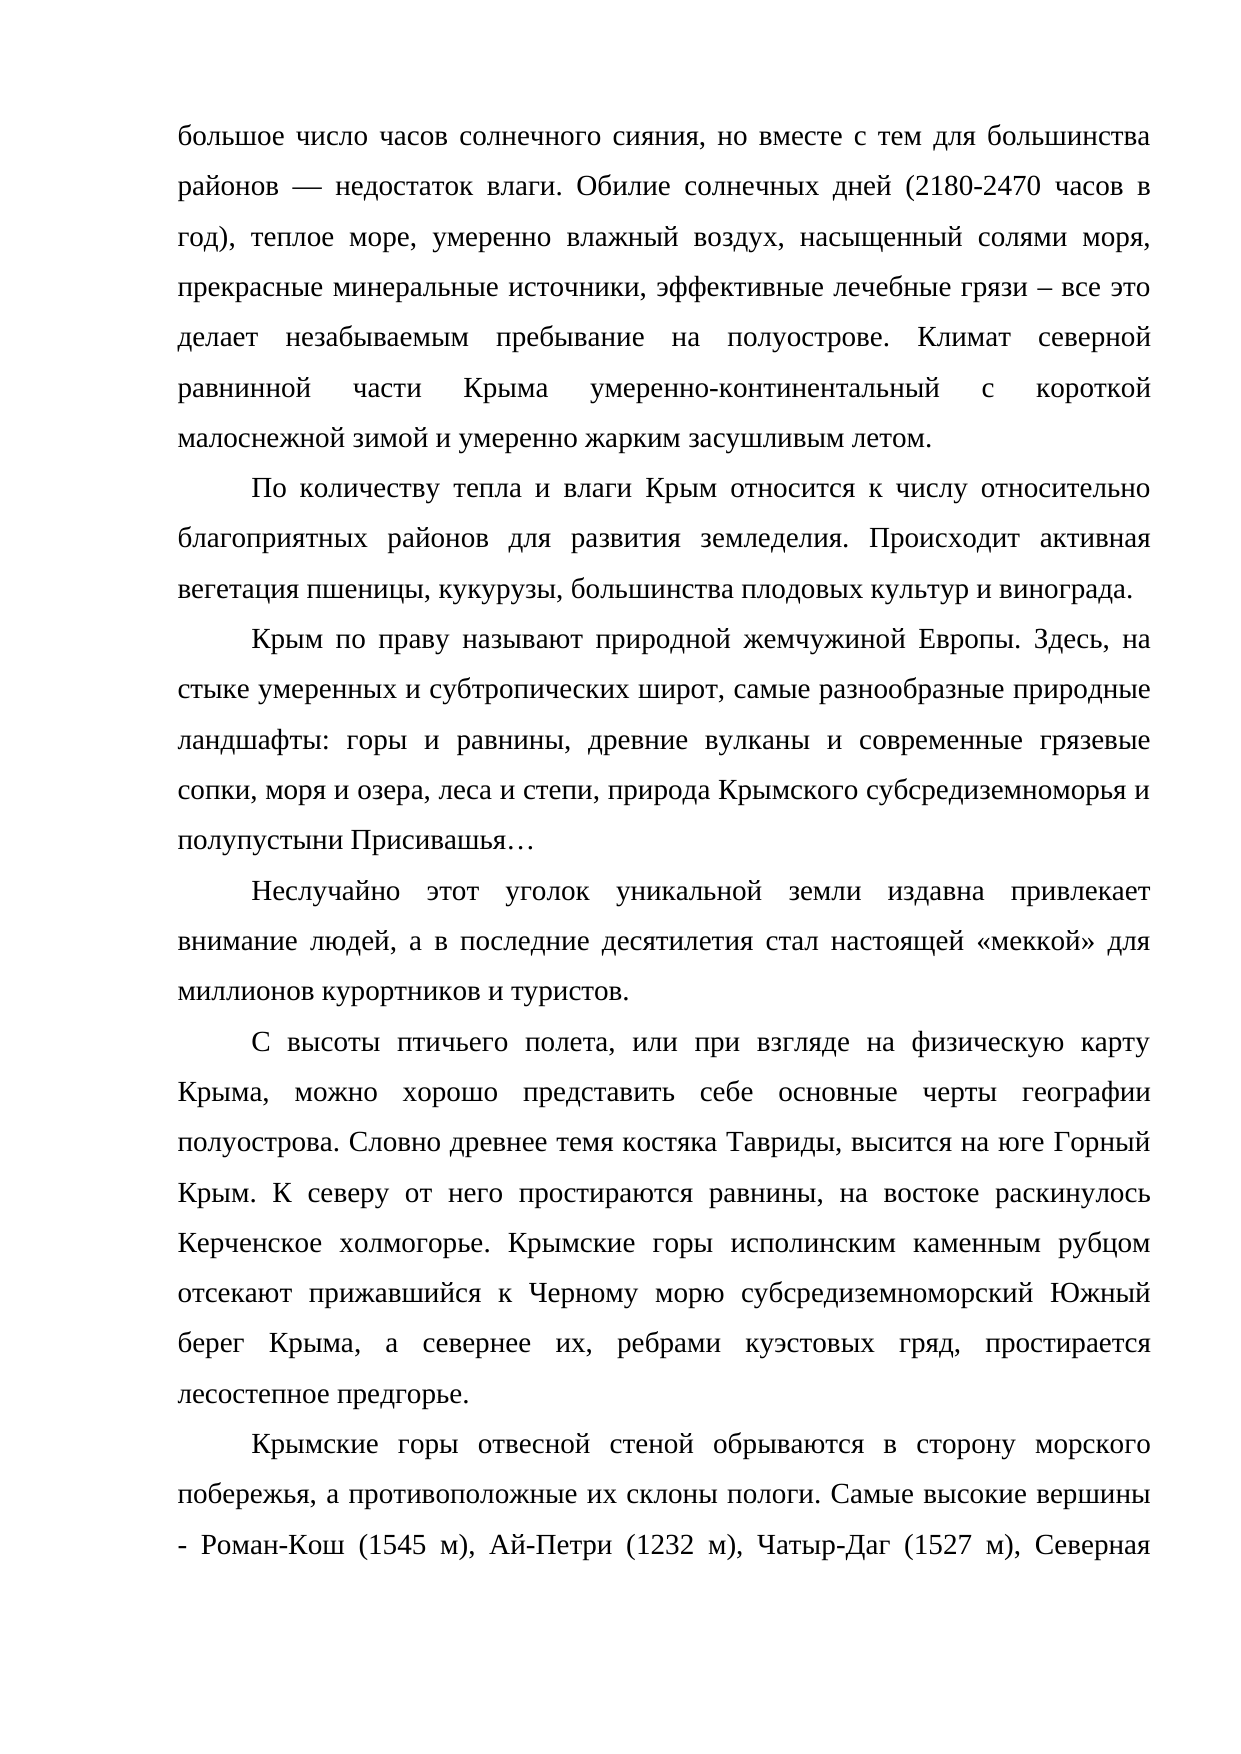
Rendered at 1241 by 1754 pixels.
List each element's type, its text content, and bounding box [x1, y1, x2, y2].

text Неслучайно этот уголок уникальной земли издавна привлекает внимание людей, а в последние десятилетия стал настоящей «меккой» для миллионов курортников и туристов. [177, 873, 1152, 1007]
text По количеству тепла и влаги Крым относится к числу относительно благоприятных районов для развития земледелия. Происходит активная вегетация пшеницы, кукурузы, большинства плодовых культур и винограда. [177, 470, 1152, 604]
text Крым по праву называют природной жемчужиной Европы. Здесь, на стыке умеренных и субтропических широт, самые разнообразные природные ландшафты: горы и равнины, древние вулканы и современные грязевые сопки, моря и озера, леса и степи, природа Крымского субсредиземноморья и полупустыни Присивашья… [177, 621, 1152, 856]
text С высоты птичьего полета, или при взгляде на физическую карту Крыма, можно хорошо представить себе основные черты географии полуострова. Словно древнее темя костяка Тавриды, высится на юге Горный Крым. К северу от него простираются равнины, на востоке раскинулось Керченское холмогорье. Крымские горы исполинским каменным рубцом отсекают прижавшийся к Черному морю субсредиземноморский Южный берег Крыма, а севернее их, ребрами куэстовых гряд, простирается лесостепное предгорье. [177, 1024, 1152, 1409]
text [177, 1426, 1152, 1560]
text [177, 118, 1152, 453]
